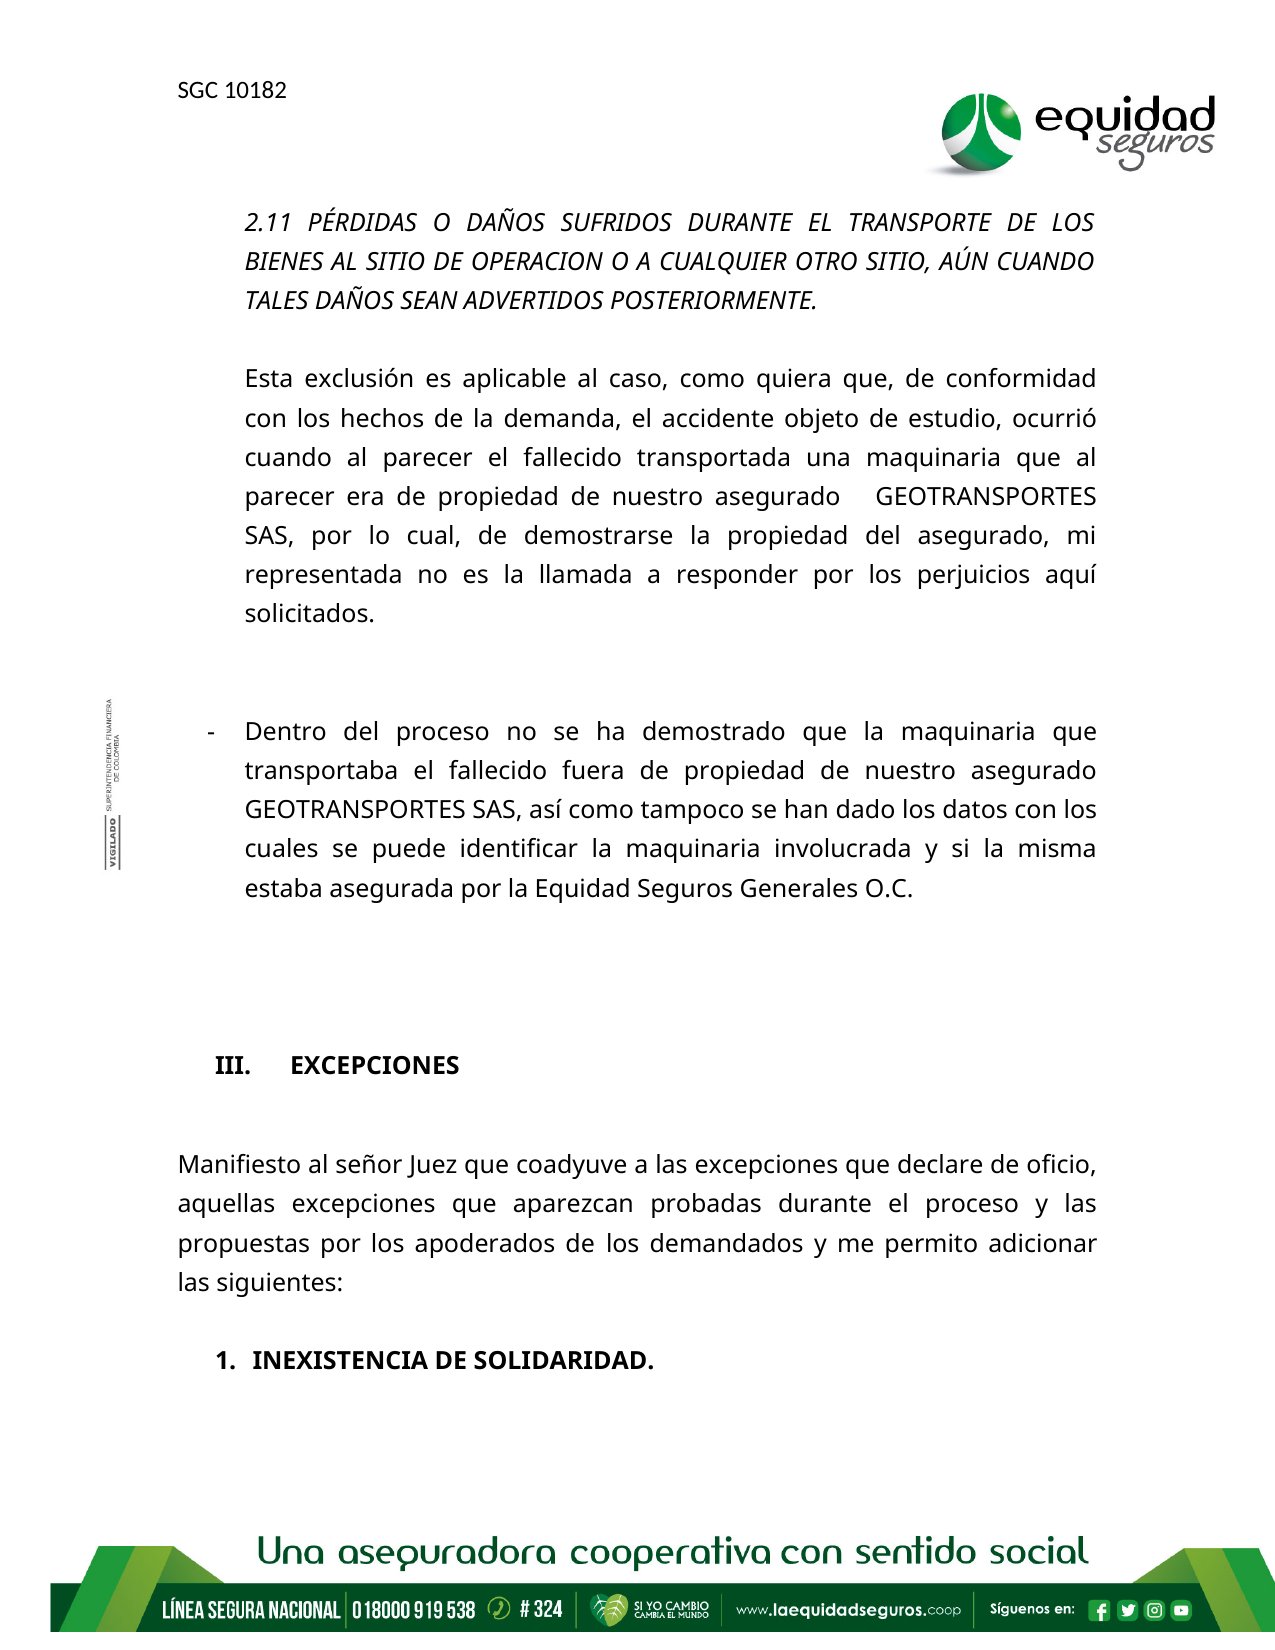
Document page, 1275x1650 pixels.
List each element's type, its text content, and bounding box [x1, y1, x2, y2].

list 2.11 PÉRDIDAS O DAÑOS SUFRIDOS DURANTE EL TRANSPORTE DE LOS BIENES AL SITIO DE OPERACION O A CUALQUIER OTRO SITIO, AÚN CUANDO TALES DAÑOS SEAN ADVERTIDOS POSTERIORMENTE. [244, 204, 1098, 317]
list Esta exclusión es aplicable al caso, como quiera que, de conformidad con los hechos de la demanda, el accidente objeto de estudio, ocurrió cuando al parecer el fallecido transportada una maquinaria que al parecer era de propiedad de nuestro asegurado GEOTRANSPORTES SAS, por lo cual, de demostrarse la propiedad del asegurado, mi representada no es la llamada a responder por los perjuicios aquí solicitados. [244, 361, 1098, 630]
list EXCEPCIONES [215, 1048, 1098, 1082]
picture [50, 14, 1275, 1632]
list Dentro del proceso no se ha demostrado que la maquinaria que transportaba el fallecido fuera de propiedad de nuestro asegurado GEOTRANSPORTES SAS, así como tampoco se han dado los datos con los cuales se puede identificar la maquinaria involucrada y si la misma estaba asegurada por la Equidad Seguros Generales O.C. [207, 714, 1098, 904]
list INEXISTENCIA DE SOLIDARIDAD. [215, 1343, 1098, 1377]
text Manifiesto al señor Juez que coadyuve a las excepciones que declare de oficio, aquellas excepciones que aparezcan probadas durante el proceso y las propuestas por los apoderados de los demandados y me permito adicionar las siguientes: [177, 1147, 1098, 1298]
